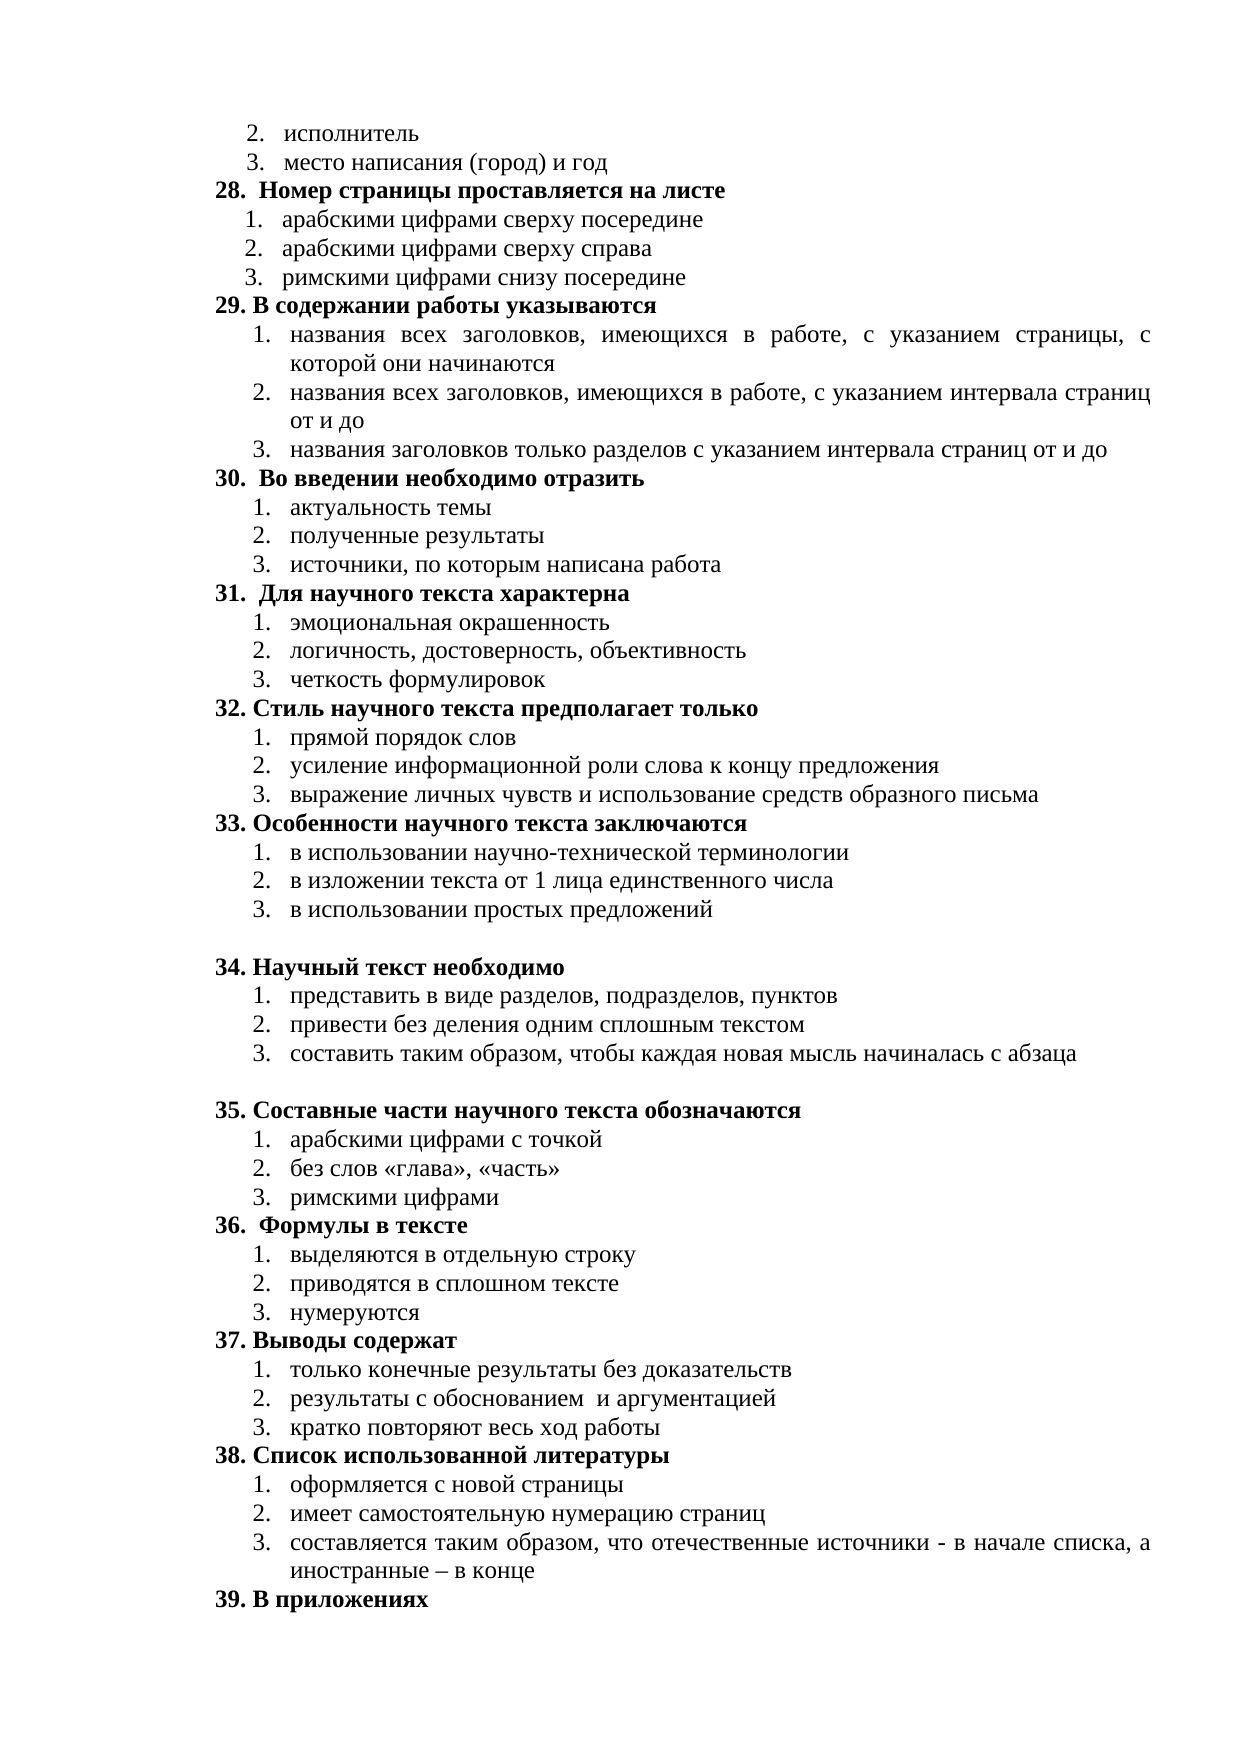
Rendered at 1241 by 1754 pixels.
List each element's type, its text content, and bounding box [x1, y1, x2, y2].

list полученные результаты [252, 521, 1152, 549]
list Составные части научного текста обозначаются [215, 1096, 1152, 1124]
list Стиль научного текста предполагает только [215, 693, 1152, 722]
list составить таким образом, чтобы каждая новая мысль начиналась с абзаца [252, 1038, 1152, 1067]
list эмоциональная окрашенность [252, 607, 1152, 636]
list имеет самостоятельную нумерацию страниц [252, 1498, 1152, 1527]
list логичность, достоверность, объективность [252, 636, 1152, 664]
list составляется таким образом, что отечественные источники - в начале списка, а иностранные – в конце [252, 1527, 1152, 1584]
text 38. Список использованной литературы [215, 1441, 1152, 1469]
list римскими цифрами снизу посередине [244, 262, 1152, 291]
text 36. Формулы в тексте [215, 1211, 1152, 1239]
list Номер страницы проставляется на листе [215, 176, 1152, 204]
list только конечные результаты без доказательств [252, 1354, 1152, 1383]
list в использовании научно-технической терминологии [252, 837, 1152, 866]
list выражение личных чувств и использование средств образного письма [252, 779, 1152, 808]
list кратко повторяют весь ход работы [252, 1412, 1152, 1441]
list представить в виде разделов, подразделов, пунктов [252, 981, 1152, 1009]
list приводятся в сплошном тексте [252, 1268, 1152, 1297]
list исполнитель [246, 118, 1152, 147]
list Для научного текста характерна [215, 578, 1152, 607]
list арабскими цифрами сверху справа [244, 233, 1152, 262]
list названия всех заголовков, имеющихся в работе, с указанием интервала страниц от и до [252, 377, 1152, 434]
list Во введении необходимо отразить [215, 463, 1152, 492]
list названия всех заголовков, имеющихся в работе, с указанием страницы, с которой они начинаются [252, 319, 1152, 377]
list результаты с обоснованием и аргументацией [252, 1383, 1152, 1412]
list оформляется с новой страницы [252, 1469, 1152, 1498]
list выделяются в отдельную строку [252, 1239, 1152, 1268]
list без слов «глава», «часть» [252, 1153, 1152, 1182]
list нумеруются [252, 1297, 1152, 1326]
text 39. В приложениях [215, 1584, 1152, 1613]
list привести без деления одним сплошным текстом [252, 1009, 1152, 1038]
list в использовании простых предложений [252, 894, 1152, 923]
list арабскими цифрами сверху посередине [244, 204, 1152, 233]
list римскими цифрами [252, 1182, 1152, 1211]
list Научный текст необходимо [215, 952, 1152, 981]
list источники, по которым написана работа [252, 549, 1152, 578]
list усиление информационной роли слова к концу предложения [252, 751, 1152, 779]
list в изложении текста от 1 лица единственного числа [252, 866, 1152, 894]
list В содержании работы указываются [215, 291, 1152, 319]
text 37. Выводы содержат [215, 1326, 1152, 1354]
list актуальность темы [252, 492, 1152, 521]
list место написания (город) и год [246, 147, 1152, 176]
list прямой порядок слов [252, 722, 1152, 751]
list арабскими цифрами с точкой [252, 1124, 1152, 1153]
list четкость формулировок [252, 664, 1152, 693]
list названия заголовков только разделов с указанием интервала страниц от и до [252, 434, 1152, 463]
list Особенности научного текста заключаются [215, 808, 1152, 837]
